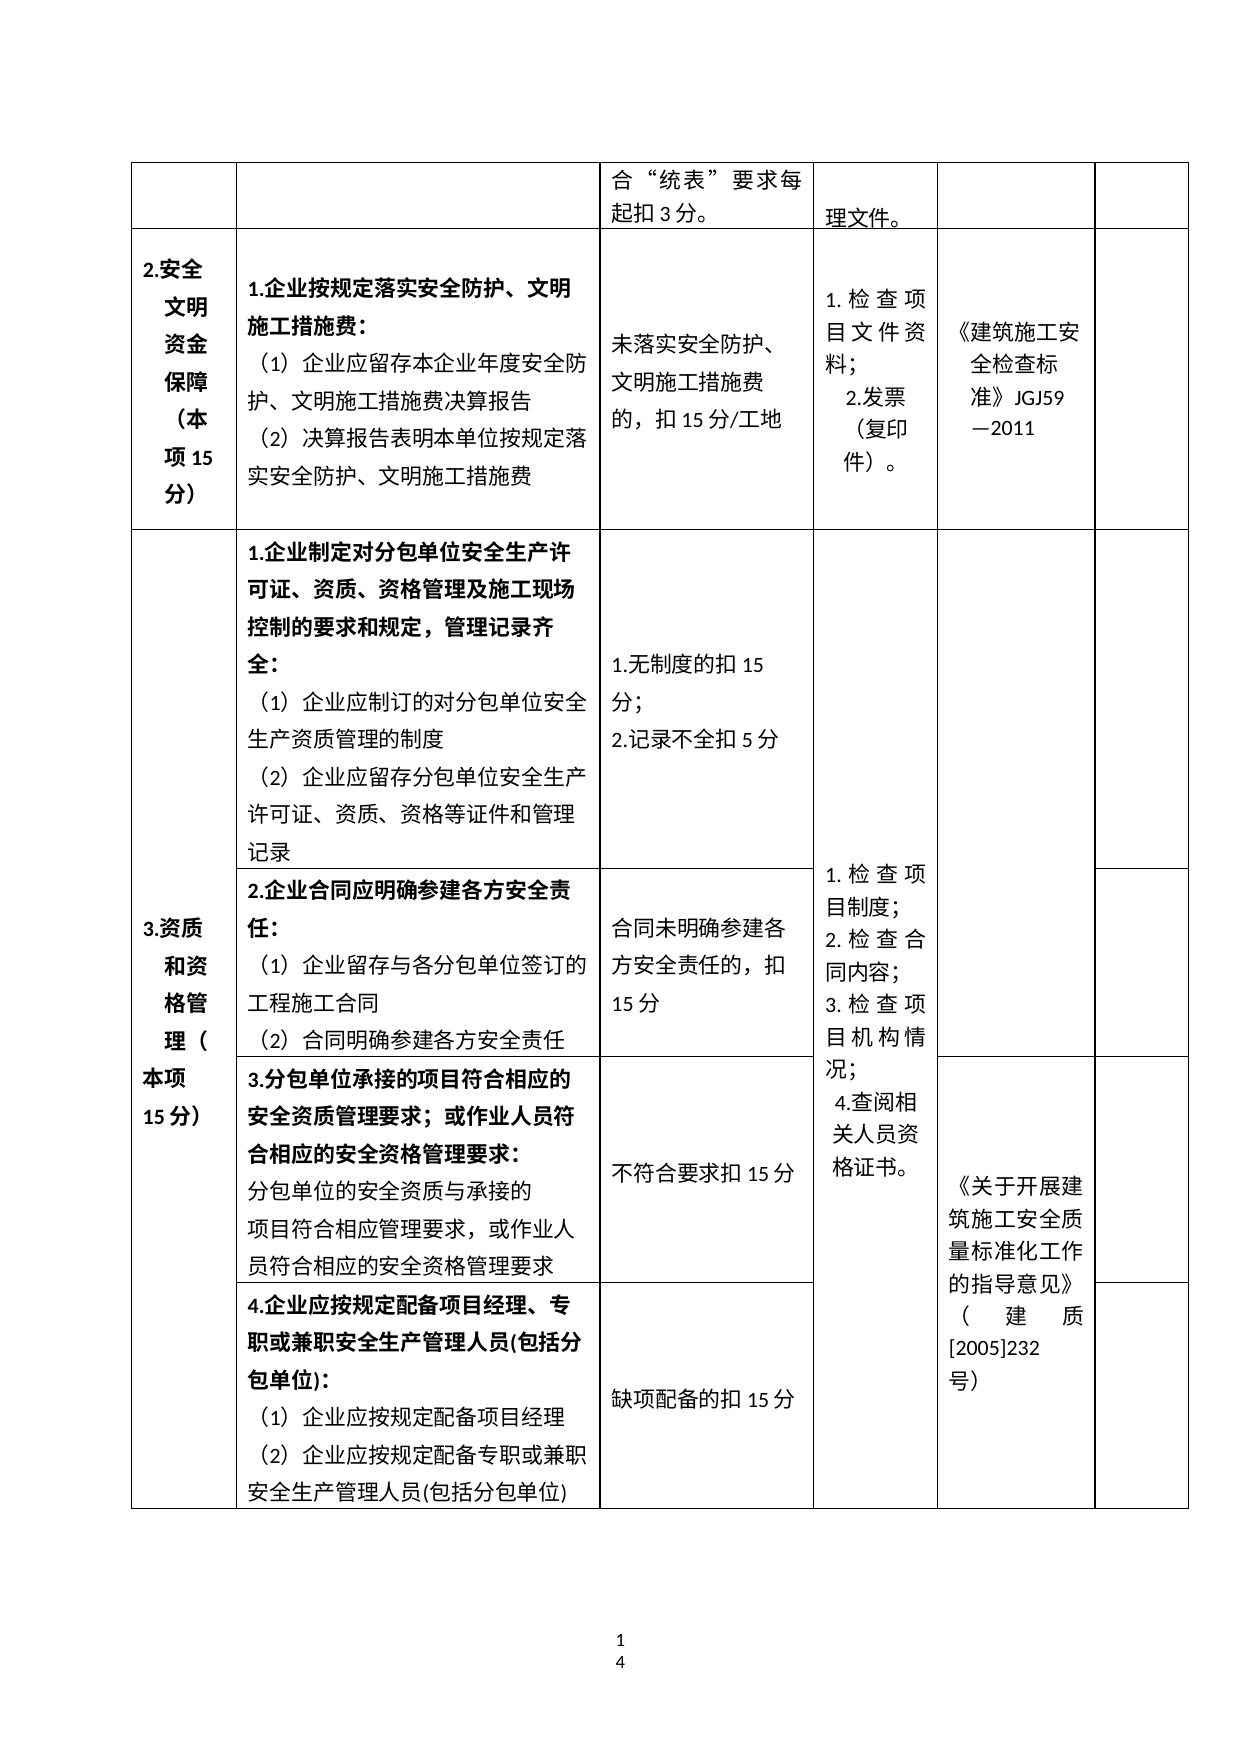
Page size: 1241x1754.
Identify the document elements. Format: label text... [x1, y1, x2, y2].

table_cell 《建筑施工安全检查标准》JGJ59—2011 [938, 229, 1094, 529]
table_cell 未落实安全防护、文明施工措施费的，扣15分/工地 [601, 229, 813, 529]
table_cell [1096, 229, 1188, 529]
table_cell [601, 163, 813, 228]
table_cell 1.检查项目制度； 2.检查合同内容； 3.检查项目机构情况； 4.查阅相关人员资格证书。 [814, 530, 937, 1508]
table_cell [938, 530, 1094, 1056]
table_cell 4.企业应按规定配备项目经理、专职或兼职安全生产管理人员(包括分包单位)： （1）企业应按规定配备项目经理 （2）企业应按规定配备专职或兼职安全生产管理人员(包括分包单位) [237, 1283, 599, 1508]
table_cell 1.企业制定对分包单位安全生产许可证、资质、资格管理及施工现场控制的要求和规定，管理记录齐全： （1）企业应制订的对分包单位安全生产资质管理的制度 （2）企业应留存分包单位安全生产许可证、资质、资格等证件和管理记录 [237, 530, 599, 868]
table_cell 缺项配备的扣15分 [601, 1283, 813, 1508]
table_cell 2.安全文明资金保障（本项15分） [132, 229, 236, 529]
table_cell 1.无制度的扣15分； 2.记录不全扣5分 [601, 530, 813, 868]
table_cell 1.企业按规定落实安全防护、文明施工措施费： （1）企业应留存本企业年度安全防护、文明施工措施费决算报告 （2）决算报告表明本单位按规定落实安全防护、文明施工措施费 [237, 229, 599, 529]
table_cell 1.检查项目文件资料； 2.发票（复印件）。 [814, 229, 937, 529]
table_cell [1096, 530, 1188, 868]
table_cell [1096, 1057, 1188, 1282]
table_cell 3.分包单位承接的项目符合相应的安全资质管理要求；或作业人员符合相应的安全资格管理要求： 分包单位的安全资质与承接的 项目符合相应管理要求，或作业人员符合相应的安全资格管理要求 [237, 1057, 599, 1282]
table_cell [1096, 1283, 1188, 1508]
table_cell [1096, 869, 1188, 1056]
table_cell 3.资质和资格管理（ 本项 15分） [132, 530, 236, 1508]
table_cell 不符合要求扣15分 [601, 1057, 813, 1282]
table_cell 2.企业合同应明确参建各方安全责任： （1）企业留存与各分包单位签订的工程施工合同 （2）合同明确参建各方安全责任 [237, 869, 599, 1056]
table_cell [237, 163, 599, 228]
table_cell 合同未明确参建各方安全责任的，扣15分 [601, 869, 813, 1056]
table_cell 《关于开展建筑施工安全质量标准化工作的指导意见》（建质[2005]232号） [938, 1057, 1094, 1508]
